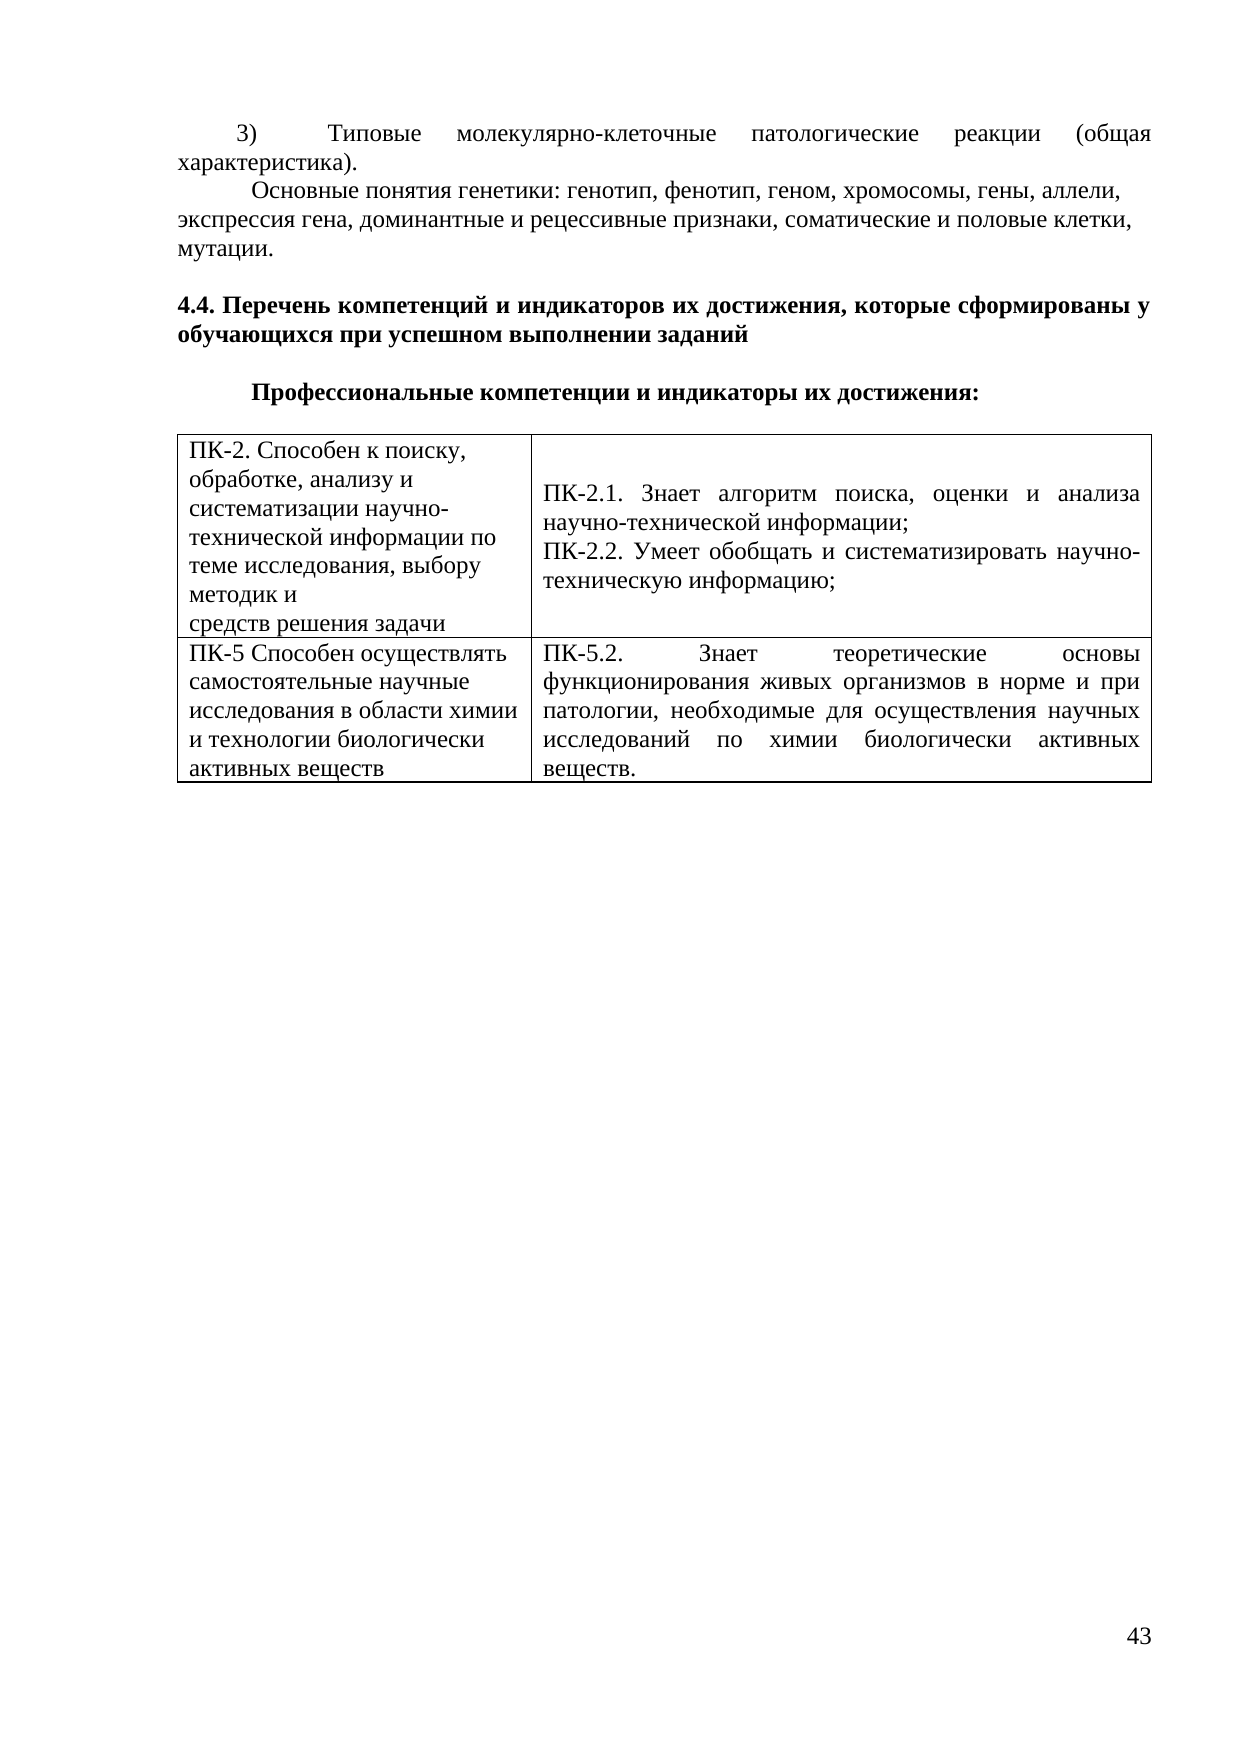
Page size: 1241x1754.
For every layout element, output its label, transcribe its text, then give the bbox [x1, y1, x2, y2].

table_header ПК-2.1. Знает алгоритм поиска, оценки и анализа научно-технической информации; ПК-2.2. Умеет обобщать и систематизировать научно-техническую информацию; [532, 435, 1151, 637]
table_cell ПК-5 Способен осуществлять самостоятельные научные исследования в области химии и технологии биологически активных веществ [178, 638, 531, 781]
text Основные понятия генетики: генотип, фенотип, геном, хромосомы, гены, аллели, экспрессия гена, доминантные и рецессивные признаки, соматические и половые клетки, мутации. [177, 176, 1152, 262]
table_cell ПК-5.2. Знает теоретические основы функционирования живых организмов в норме и при патологии, необходимые для осуществления научных исследований по химии биологически активных веществ. [532, 638, 1151, 781]
subtitle 4.4. Перечень компетенций и индикаторов их достижения, которые сформированы у обучающихся при успешном выполнении заданий [177, 291, 1152, 348]
table_header ПК-2. Способен к поиску, обработке, анализу и систематизации научно-технической информации по теме исследования, выбору методик и средств решения задачи [178, 435, 531, 637]
list Типовые молекулярно-клеточные патологические реакции (общая характеристика). [177, 118, 1152, 176]
text Профессиональные компетенции и индикаторы их достижения: [177, 377, 1152, 406]
